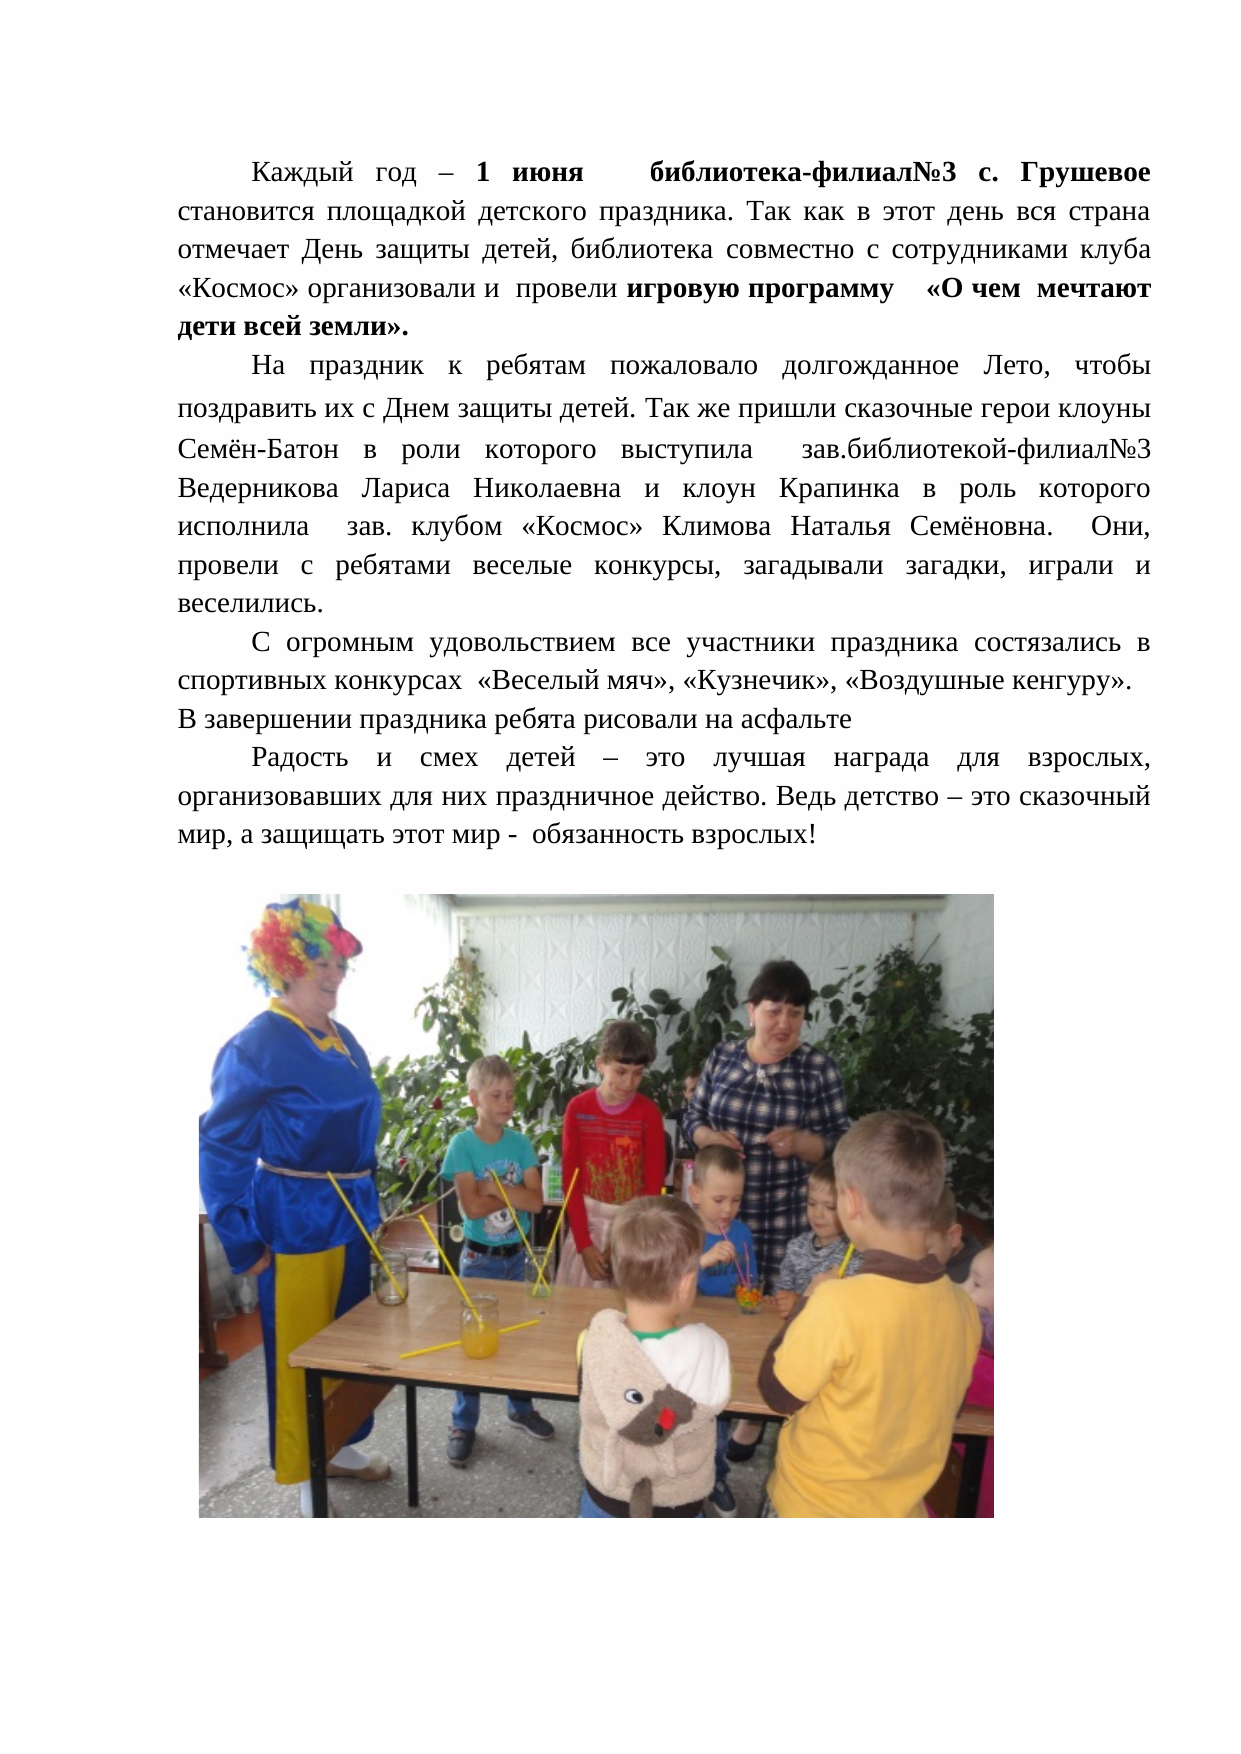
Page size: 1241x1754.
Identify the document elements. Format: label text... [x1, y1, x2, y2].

text На праздник к ребятам пожаловало долгожданное Лето, чтобы поздравить их с Днем защиты детей. Так же пришли сказочные герои клоуны Семён-Батон в роли которого выступила зав.библиотекой-филиал№3 Ведерникова Лариса Николаевна и клоун Крапинка в роль которого исполнила зав. клубом «Космос» Климова Наталья Семёновна. Они, провели с ребятами веселые конкурсы, загадывали загадки, играли и веселились. [177, 347, 1152, 619]
text Каждый год – 1 июня библиотека-филиал№3 с. Грушевое становится площадкой детского праздника. Так как в этот день вся страна отмечает День защиты детей, библиотека совместно с сотрудниками клуба «Космос» организовали и провели игровую программу «О чем мечтают дети всей земли». [177, 154, 1152, 342]
text Радость и смех детей – это лучшая награда для взрослых, организовавших для них праздничное действо. Ведь детство – это сказочный мир, а защищать этот мир - обязанность взрослых! [177, 739, 1152, 850]
text В завершении праздника ребята рисовали на асфальте [177, 701, 1152, 734]
picture [198, 894, 994, 1518]
text С огромным удовольствием все участники праздника состязались в спортивных конкурсах «Веселый мяч», «Кузнечик», «Воздушные кенгуру». [177, 624, 1152, 696]
